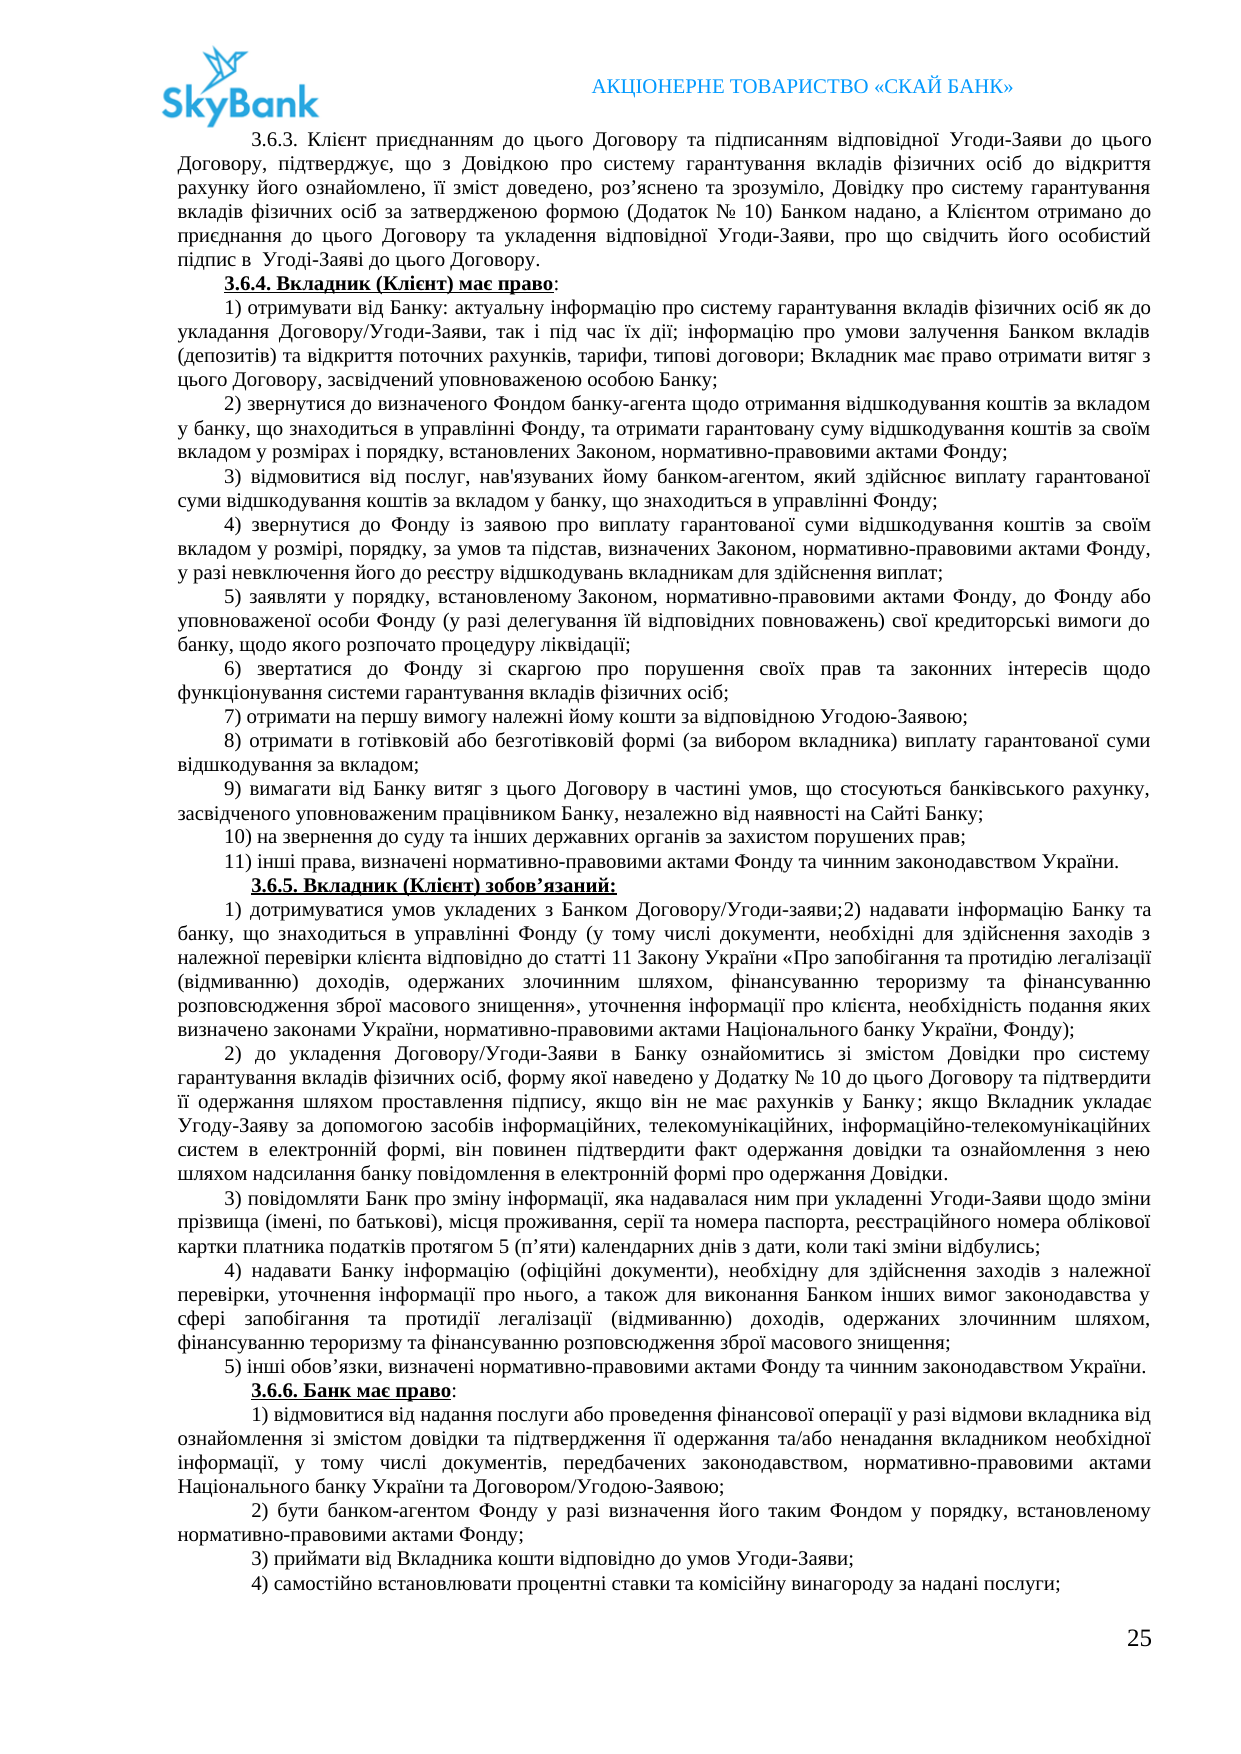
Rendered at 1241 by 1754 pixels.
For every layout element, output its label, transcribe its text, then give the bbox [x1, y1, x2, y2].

text 9) вимагати від Банку витяг з цього Договору в частині умов, що стосуються банківського рахунку, засвідченого уповноваженим працівником Банку, незалежно від наявності на Сайті Банку; [177, 776, 1152, 824]
text 3) відмовитися від послуг, нав'язуваних йому банком-агентом, який здійснює виплату гарантованої суми відшкодування коштів за вкладом у банку, що знаходиться в управлінні Фонду; [177, 463, 1152, 512]
text 1) дотримуватися умов укладених з Банком Договору/Угоди-заяви;2) надавати інформацію Банку та банку, що знаходиться в управлінні Фонду (у тому числі документи, необхідні для здійснення заходів з належної перевірки клієнта відповідно до статті 11 Закону України «Про запобігання та протидію легалізації (відмиванню) доходів, одержаних злочинним шляхом, фінансуванню тероризму та фінансуванню розповсюдження зброї масового знищення», уточнення інформації про клієнта, необхідність подання яких визначено законами України, нормативно-правовими актами Національного банку України, Фонду); [177, 993, 1152, 1041]
text 3.6.4. Вкладник (Клієнт) має право: [177, 271, 1152, 295]
text 4) звернутися до Фонду із заявою про виплату гарантованої суми відшкодування коштів за своїм вкладом у розмірі, порядку, за умов та підстав, визначених Законом, нормативно-правовими актами Фонду, у разі невключення його до реєстру відшкодувань вкладникам для здійснення виплат; [177, 512, 1152, 584]
text 4) надавати Банку інформацію (офіційні документи), необхідну для здійснення заходів з належної перевірки, уточнення інформації про нього, а також для виконання Банком інших вимог законодавства у сфері запобігання та протидії легалізації (відмиванню) доходів, одержаних злочинним шляхом, фінансуванню тероризму та фінансуванню розповсюдження зброї масового знищення; [177, 1258, 1152, 1354]
text 4) самостійно встановлювати процентні ставки та комісійну винагороду за надані послуги; [177, 1570, 1152, 1594]
text 3.6.6. Банк має право: [177, 1378, 1152, 1402]
text 3) приймати від Вкладника кошти відповідно до умов Угоди-Заяви; [177, 1546, 1152, 1570]
text 2) до укладення Договору/Угоди-Заяви в Банку ознайомитись зі змістом Довідки про систему гарантування вкладів фізичних осіб, форму якої наведено у Додатку № 10 до цього Договору та підтвердити її одержання шляхом проставлення підпису, якщо він не має рахунків у Банку; якщо Вкладник укладає Угоду-Заяву за допомогою засобів інформаційних, телекомунікаційних, інформаційно-телекомунікаційних систем в електронній формі, він повинен підтвердити факт одержання довідки та ознайомлення з нею шляхом надсилання банку повідомлення в електронній формі про одержання Довідки. [177, 1041, 1152, 1185]
text 2) бути банком-агентом Фонду у разі визначення його таким Фондом у порядку, встановленому нормативно-правовими актами Фонду; [177, 1498, 1152, 1546]
text 3.6.5. Вкладник (Клієнт) зобов’язаний: [177, 873, 1152, 897]
text 6) звертатися до Фонду зі скаргою про порушення своїх прав та законних інтересів щодо функціонування системи гарантування вкладів фізичних осіб; [177, 656, 1152, 704]
text 1) отримувати від Банку: актуальну інформацію про систему гарантування вкладів фізичних осіб як до укладання Договору/Угоди-Заяви, так і під час їх дії; інформацію про умови залучення Банком вкладів (депозитів) та відкриття поточних рахунків, тарифи, типові договори; Вкладник має право отримати витяг з цього Договору, засвідчений уповноваженою особою Банку; [177, 295, 1152, 391]
text 1) дотримуватися умов укладених з Банком Договору/Угоди-заяви;2) надавати інформацію Банку та банку, що знаходиться в управлінні Фонду (у тому числі документи, необхідні для здійснення заходів з належної перевірки клієнта відповідно до статті 11 Закону України «Про запобігання та протидію легалізації (відмиванню) доходів, одержаних злочинним шляхом, фінансуванню тероризму та фінансуванню розповсюдження зброї масового знищення», уточнення інформації про клієнта, необхідність подання яких визначено законами України, нормативно-правовими актами Національного банку України, Фонду); [177, 897, 1152, 969]
text 11) інші права, визначені нормативно-правовими актами Фонду та чинним законодавством України. [177, 848, 1152, 873]
text 5) заявляти у порядку, встановленому Законом, нормативно-правовими актами Фонду, до Фонду або уповноваженої особи Фонду (у разі делегування їй відповідних повноважень) свої кредиторські вимоги до банку, щодо якого розпочато процедуру ліквідації; [177, 584, 1152, 656]
text 1) відмовитися від надання послуги або проведення фінансової операції у разі відмови вкладника від ознайомлення зі змістом довідки та підтвердження її одержання та/або ненадання вкладником необхідної інформації, у тому числі документів, передбачених законодавством, нормативно-правовими актами Національного банку України та Договором/Угодою-Заявою; [177, 1402, 1152, 1498]
picture [142, 35, 349, 140]
text 3) повідомляти Банк про зміну інформації, яка надавалася ним при укладенні Угоди-Заяви щодо зміни прізвища (імені, по батькові), місця проживання, серії та номера паспорта, реєстраційного номера облікової картки платника податків протягом 5 (п’яти) календарних днів з дати, коли такі зміни відбулись; [177, 1185, 1152, 1258]
text 2) звернутися до визначеного Фондом банку-агента щодо отримання відшкодування коштів за вкладом у банку, що знаходиться в управлінні Фонду, та отримати гарантовану суму відшкодування коштів за своїм вкладом у розмірах і порядку, встановлених Законом, нормативно-правовими актами Фонду; [177, 391, 1152, 463]
text 10) на звернення до суду та інших державних органів за захистом порушених прав; [177, 824, 1152, 848]
text 7) отримати на першу вимогу належні йому кошти за відповідною Угодою-Заявою; [177, 704, 1152, 728]
text 5) інші обов’язки, визначені нормативно-правовими актами Фонду та чинним законодавством України. [177, 1354, 1152, 1378]
text 8) отримати в готівковій або безготівковій формі (за вибором вкладника) виплату гарантованої суми відшкодування за вкладом; [177, 728, 1152, 776]
text 3.6.3. Клієнт приєднанням до цього Договору та підписанням відповідної Угоди-Заяви до цього Договору, підтверджує, що з Довідкою про систему гарантування вкладів фізичних осіб до відкриття рахунку його ознайомлено, її зміст доведено, роз’яснено та зрозуміло, Довідку про систему гарантування вкладів фізичних осіб за затвердженою формою (Додаток № 10) Банком надано, а Клієнтом отримано до приєднання до цього Договору та укладення відповідної Угоди-Заяви, про що свідчить його особистий підпис в Угоді-Заяві до цього Договору. [177, 127, 1152, 271]
